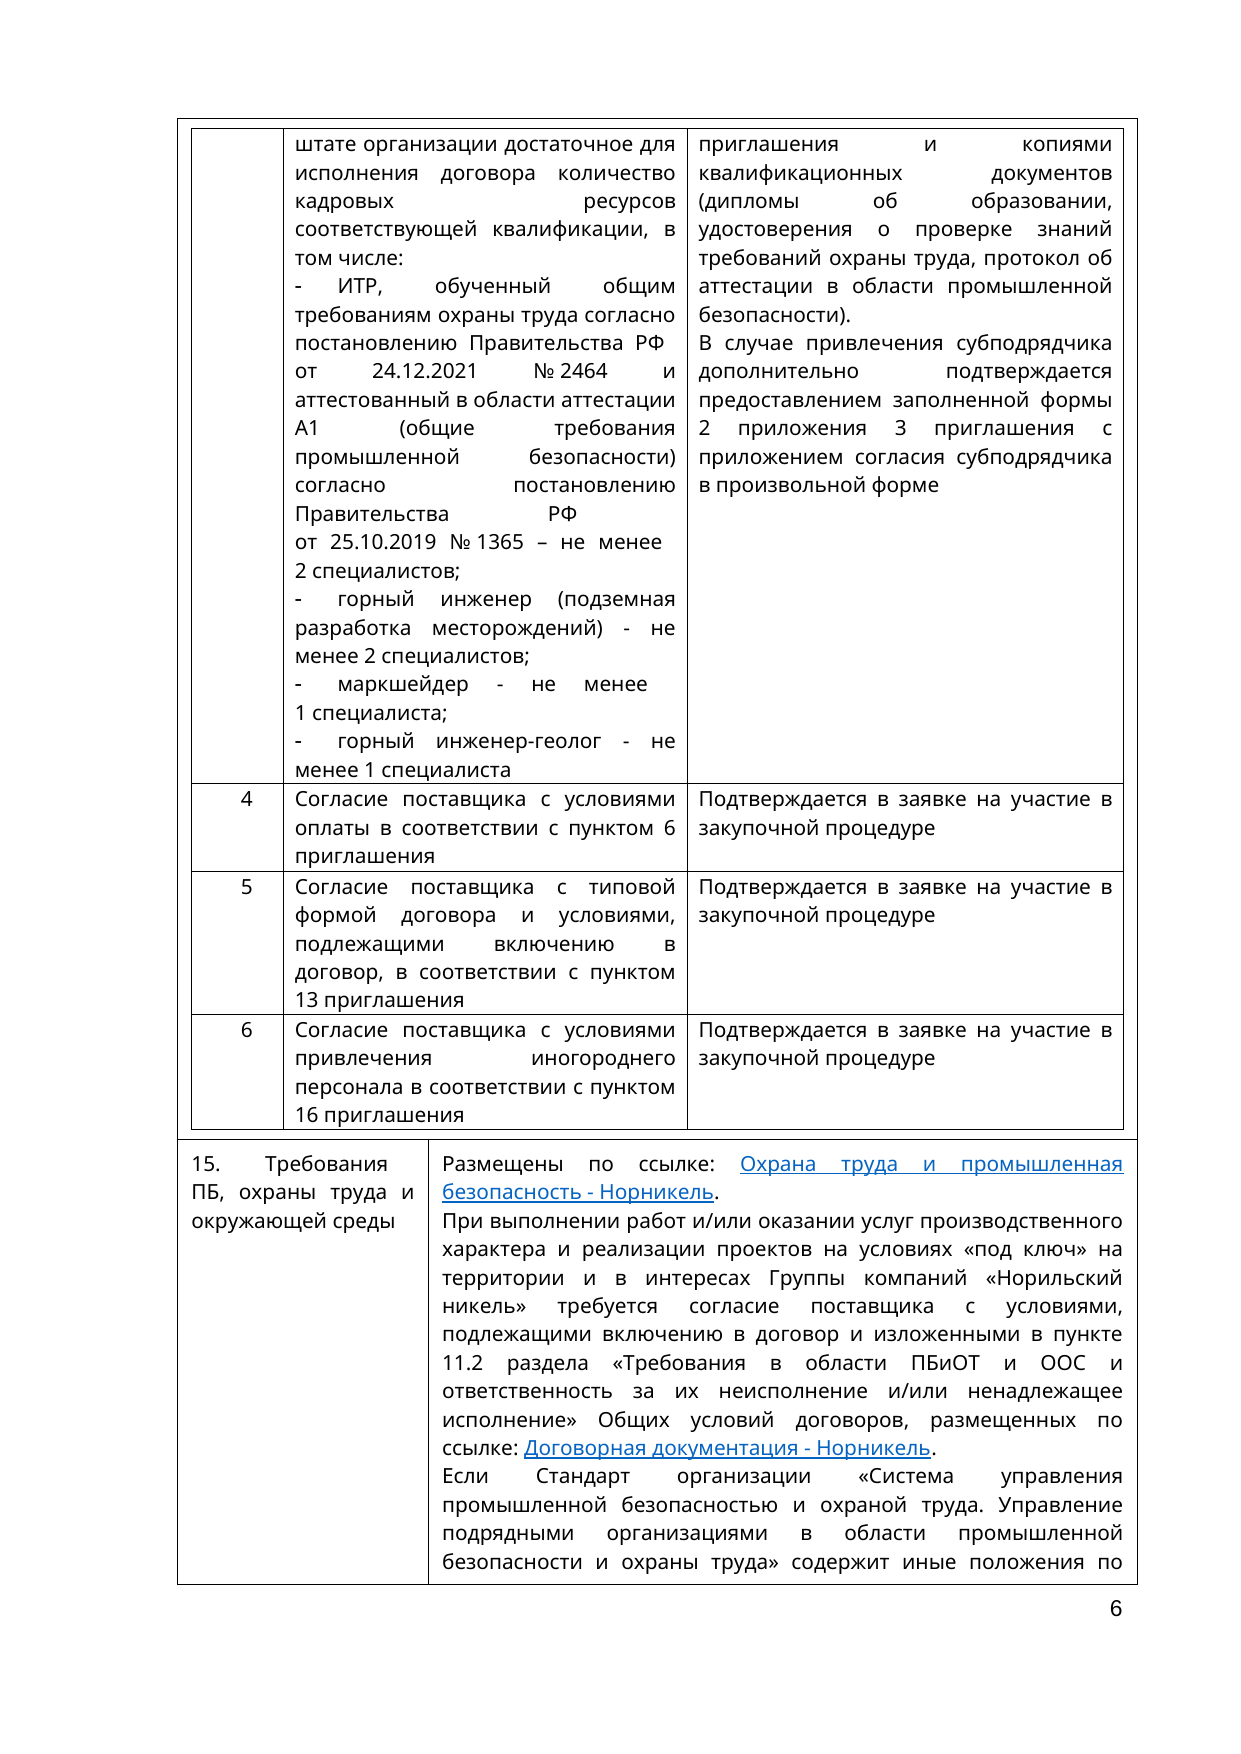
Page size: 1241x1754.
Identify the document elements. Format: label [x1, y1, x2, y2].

table_cell [178, 1140, 428, 1584]
table_cell [429, 1140, 1137, 1584]
table_cell [178, 119, 1137, 1139]
